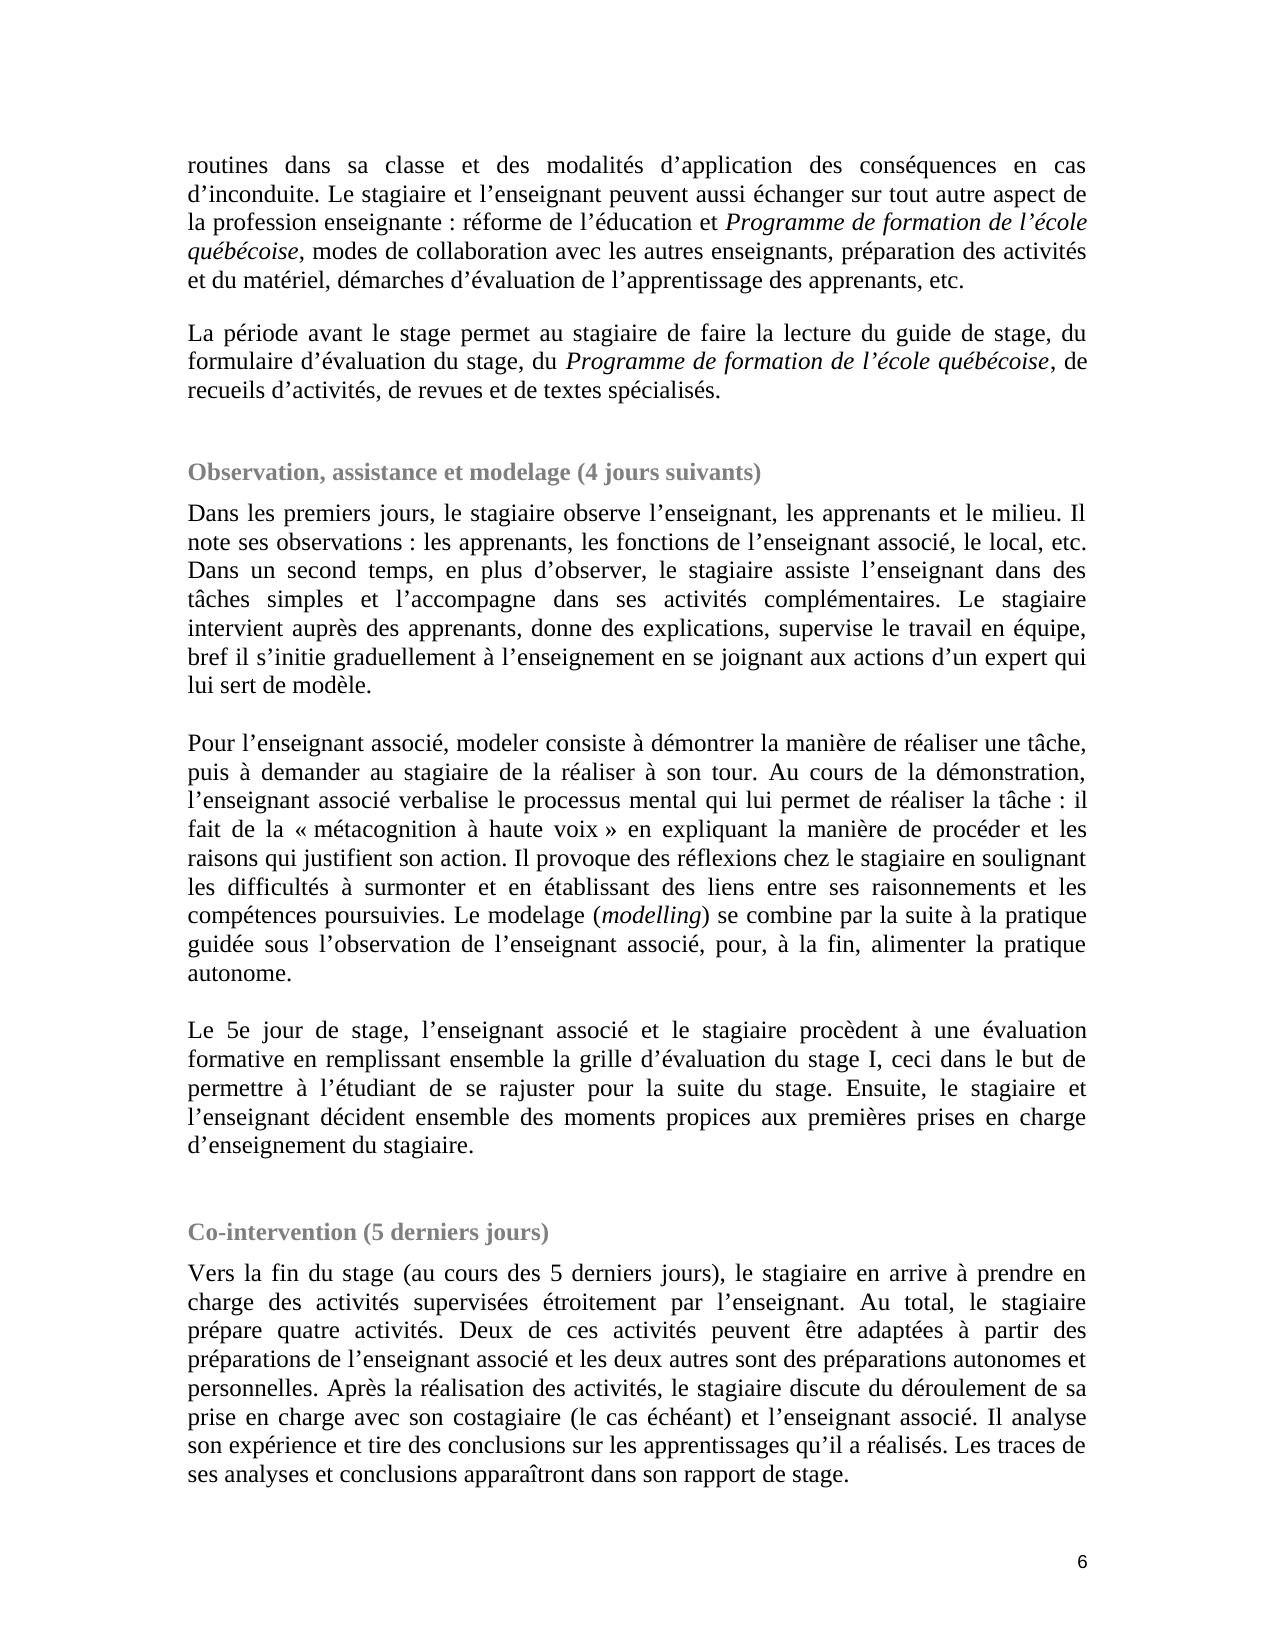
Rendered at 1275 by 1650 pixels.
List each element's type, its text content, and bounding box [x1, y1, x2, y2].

text Observation, assistance et modelage (4 jours suivants) [187, 457, 1087, 485]
text Le 5e jour de stage, l’enseignant associé et le stagiaire procèdent à une évaluation formative en remplissant ensemble la grille d’évaluation du stage I, ceci dans le but de permettre à l’étudiant de se rajuster pour la suite du stage. Ensuite, le stagiaire et l’enseignant décident ensemble des moments propices aux premières prises en charge d’enseignement du stagiaire. [187, 1015, 1088, 1159]
text La période avant le stage permet au stagiaire de faire la lecture du guide de stage, du formulaire d’évaluation du stage, du Programme de formation de l’école québécoise, de recueils d’activités, de revues et de textes spécialisés. [187, 318, 1088, 404]
text Vers la fin du stage (au cours des 5 derniers jours), le stagiaire en arrive à prendre en charge des activités supervisées étroitement par l’enseignant. Au total, le stagiaire prépare quatre activités. Deux de ces activités peuvent être adaptées à partir des préparations de l’enseignant associé et les deux autres sont des préparations autonomes et personnelles. Après la réalisation des activités, le stagiaire discute du déroulement de sa prise en charge avec son costagiaire (le cas échéant) et l’enseignant associé. Il analyse son expérience et tire des conclusions sur les apprentissages qu’il a réalisés. Les traces de ses analyses et conclusions apparaîtront dans son rapport de stage. [187, 1258, 1088, 1488]
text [187, 150, 1088, 294]
text Pour l’enseignant associé, modeler consiste à démontrer la manière de réaliser une tâche, puis à demander au stagiaire de la réaliser à son tour. Au cours de la démonstration, l’enseignant associé verbalise le processus mental qui lui permet de réaliser la tâche : il fait de la « métacognition à haute voix » en expliquant la manière de procéder et les raisons qui justifient son action. Il provoque des réflexions chez le stagiaire en soulignant les difficultés à surmonter et en établissant des liens entre ses raisonnements et les compétences poursuivies. Le modelage (modelling) se combine par la suite à la pratique guidée sous l’observation de l’enseignant associé, pour, à la fin, alimenter la pratique autonome. [187, 728, 1088, 987]
text Dans les premiers jours, le stagiaire observe l’enseignant, les apprenants et le milieu. Il note ses observations : les apprenants, les fonctions de l’enseignant associé, le local, etc. Dans un second temps, en plus d’observer, le stagiaire assiste l’enseignant dans des tâches simples et l’accompagne dans ses activités complémentaires. Le stagiaire intervient auprès des apprenants, donne des explications, supervise le travail en équipe, bref il s’initie graduellement à l’enseignement en se joignant aux actions d’un expert qui lui sert de modèle. [187, 498, 1087, 699]
text Co-intervention (5 derniers jours) [187, 1217, 1088, 1245]
